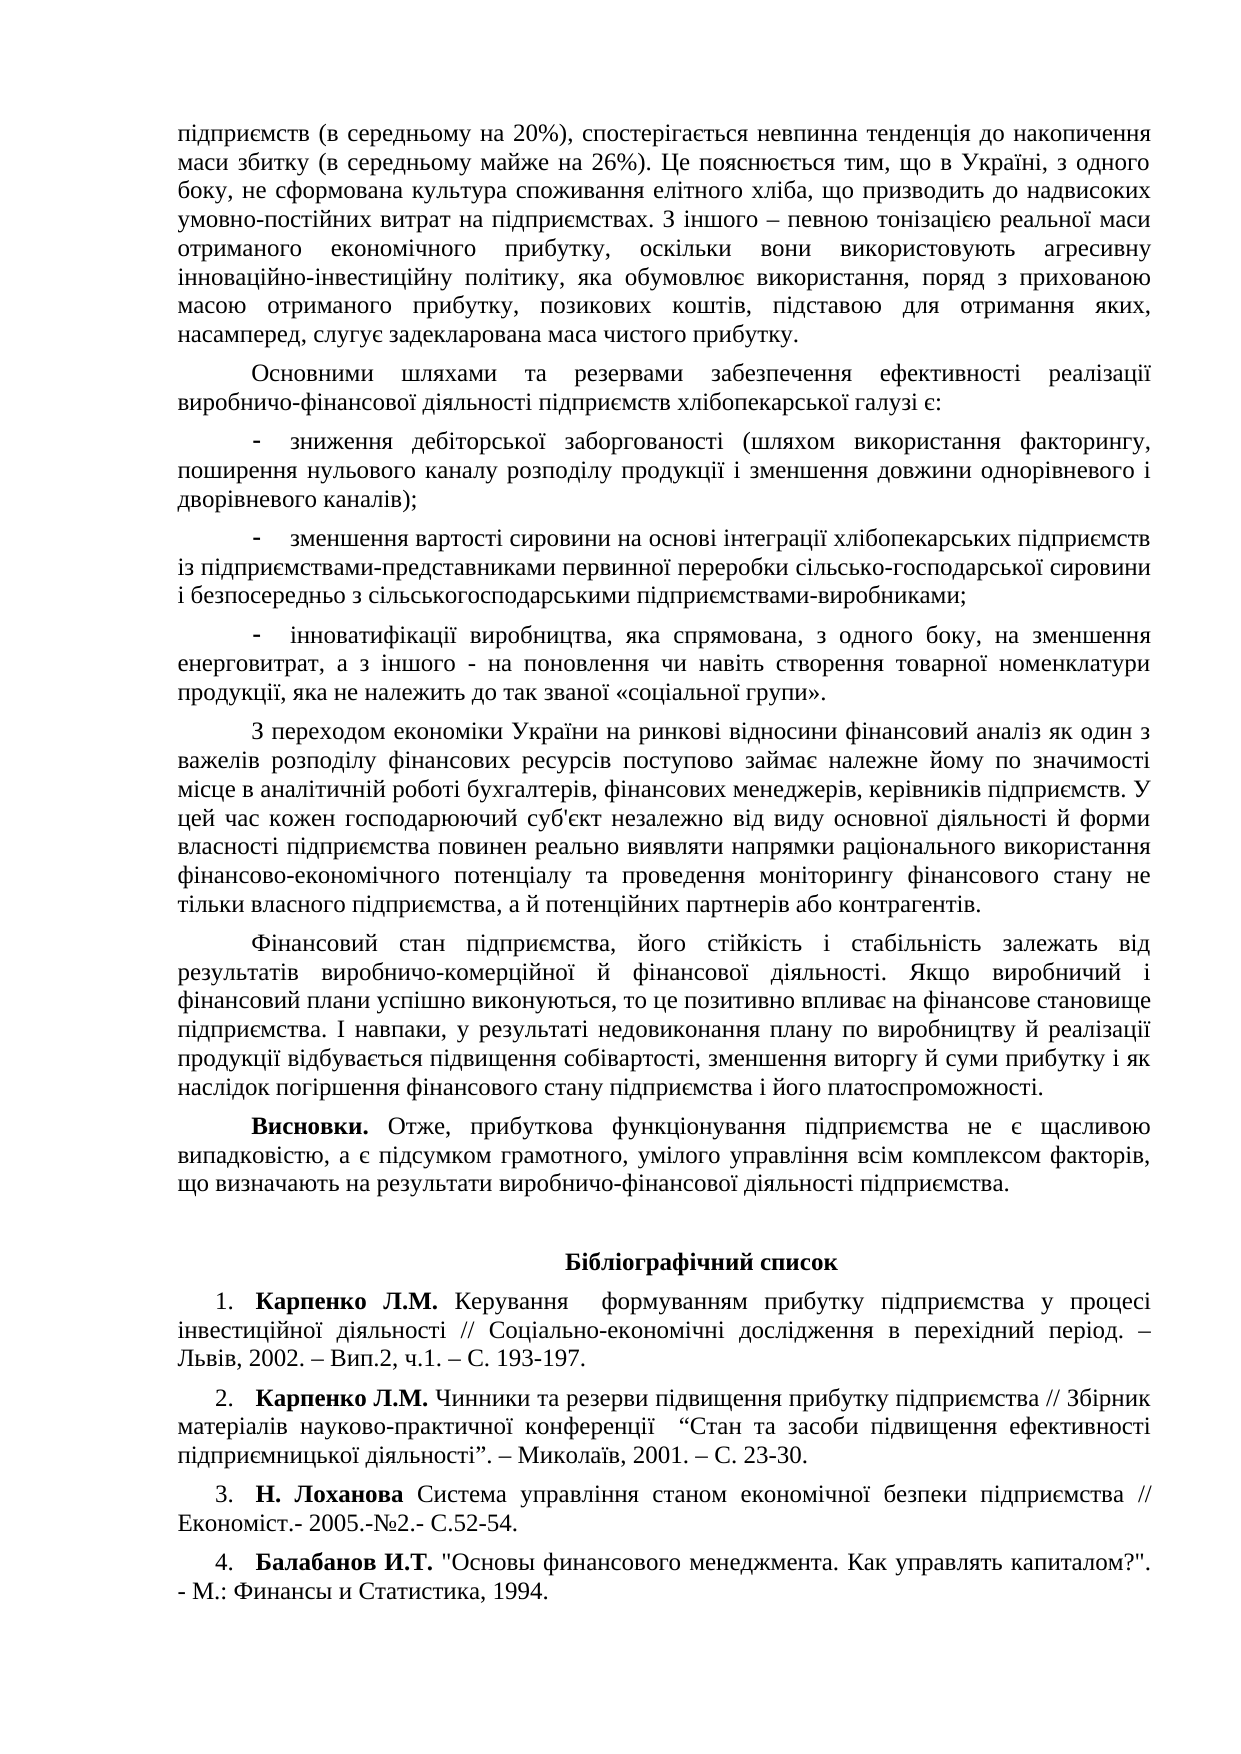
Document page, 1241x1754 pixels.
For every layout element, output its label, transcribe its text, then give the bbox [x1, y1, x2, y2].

list Н. Лоханова Система управління станом економічної безпеки підприємства // Економіст.- 2005.-№2.- с.52-54. [177, 1479, 1152, 1537]
list інноватифікації виробництва, яка спрямована, з одного боку, на зменшення енерговитрат, а з іншого - на поновлення чи навіть створення товарної номенклатури продукції, яка не належить до так званої «соціальної групи». [177, 620, 1152, 706]
text Висновки. Отже, прибуткова функціонування підприємства не є щасливою випадковістю, а є підсумком грамотного, умілого управління всім комплексом факторів, що визначають на результати виробничо-фінансової діяльності підприємства. [177, 1111, 1152, 1197]
list зниження дебіторської заборгованості (шляхом використання факторингу, поширення нульового каналу розподілу продукції і зменшення довжини однорівневого і дворівневого каналів); [177, 426, 1152, 513]
list Балабанов И.Т. "Основы финансового менеджмента. Как управлять капиталом?". - М.: Финансы и Статистика, 1994. [177, 1547, 1152, 1605]
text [177, 118, 1152, 348]
text З переходом економіки України на ринкові відносини фінансовий аналіз як один з важелів розподілу фінансових ресурсів поступово займає належне йому по значимості місце в аналітичній роботі бухгалтерів, фінансових менеджерів, керівників підприємств. У цей час кожен господарюючий суб'єкт незалежно від виду основної діяльності й форми власності підприємства повинен реально виявляти напрямки раціонального використання фінансово-економічного потенціалу та проведення моніторингу фінансового стану не тільки власного підприємства, а й потенційних партнерів або контрагентів. [177, 716, 1152, 918]
list Карпенко Л.М. Чинники та резерви підвищення прибутку підприємства // Збірник матеріалів науково-практичної конференції “Стан та засоби підвищення ефективності підприємницької діяльності”. – Миколаїв, 2001. – С. 23-30. [177, 1383, 1152, 1469]
text Основними шляхами та резервами забезпечення ефективності реалізації виробничо-фінансової діяльності підприємств хлібопекарської галузі є: [177, 358, 1152, 416]
text Фінансовий стан підприємства, його стійкість і стабільність залежать від результатів виробничо-комерційної й фінансової діяльності. Якщо виробничий і фінансовий плани успішно виконуються, то це позитивно впливає на фінансове становище підприємства. І навпаки, у результаті недовиконання плану по виробництву й реалізації продукції відбувається підвищення собівартості, зменшення виторгу й суми прибутку і як наслідок погіршення фінансового стану підприємства і його платоспроможності. [177, 928, 1152, 1101]
list Карпенко Л.М. Керування формуванням прибутку підприємства у процесі інвестиційної діяльності // Соціально-економічні дослідження в перехідний період. – Львів, 2002. – Вип.2, ч.1. – с. 193-197. [177, 1286, 1152, 1372]
text Бібліографічний список [177, 1247, 1152, 1276]
list зменшення вартості сировини на основі інтеграції хлібопекарських підприємств із підприємствами-представниками первинної переробки сільсько-господарської сировини і безпосередньо з сільськогосподарськими підприємствами-виробниками; [177, 523, 1152, 609]
